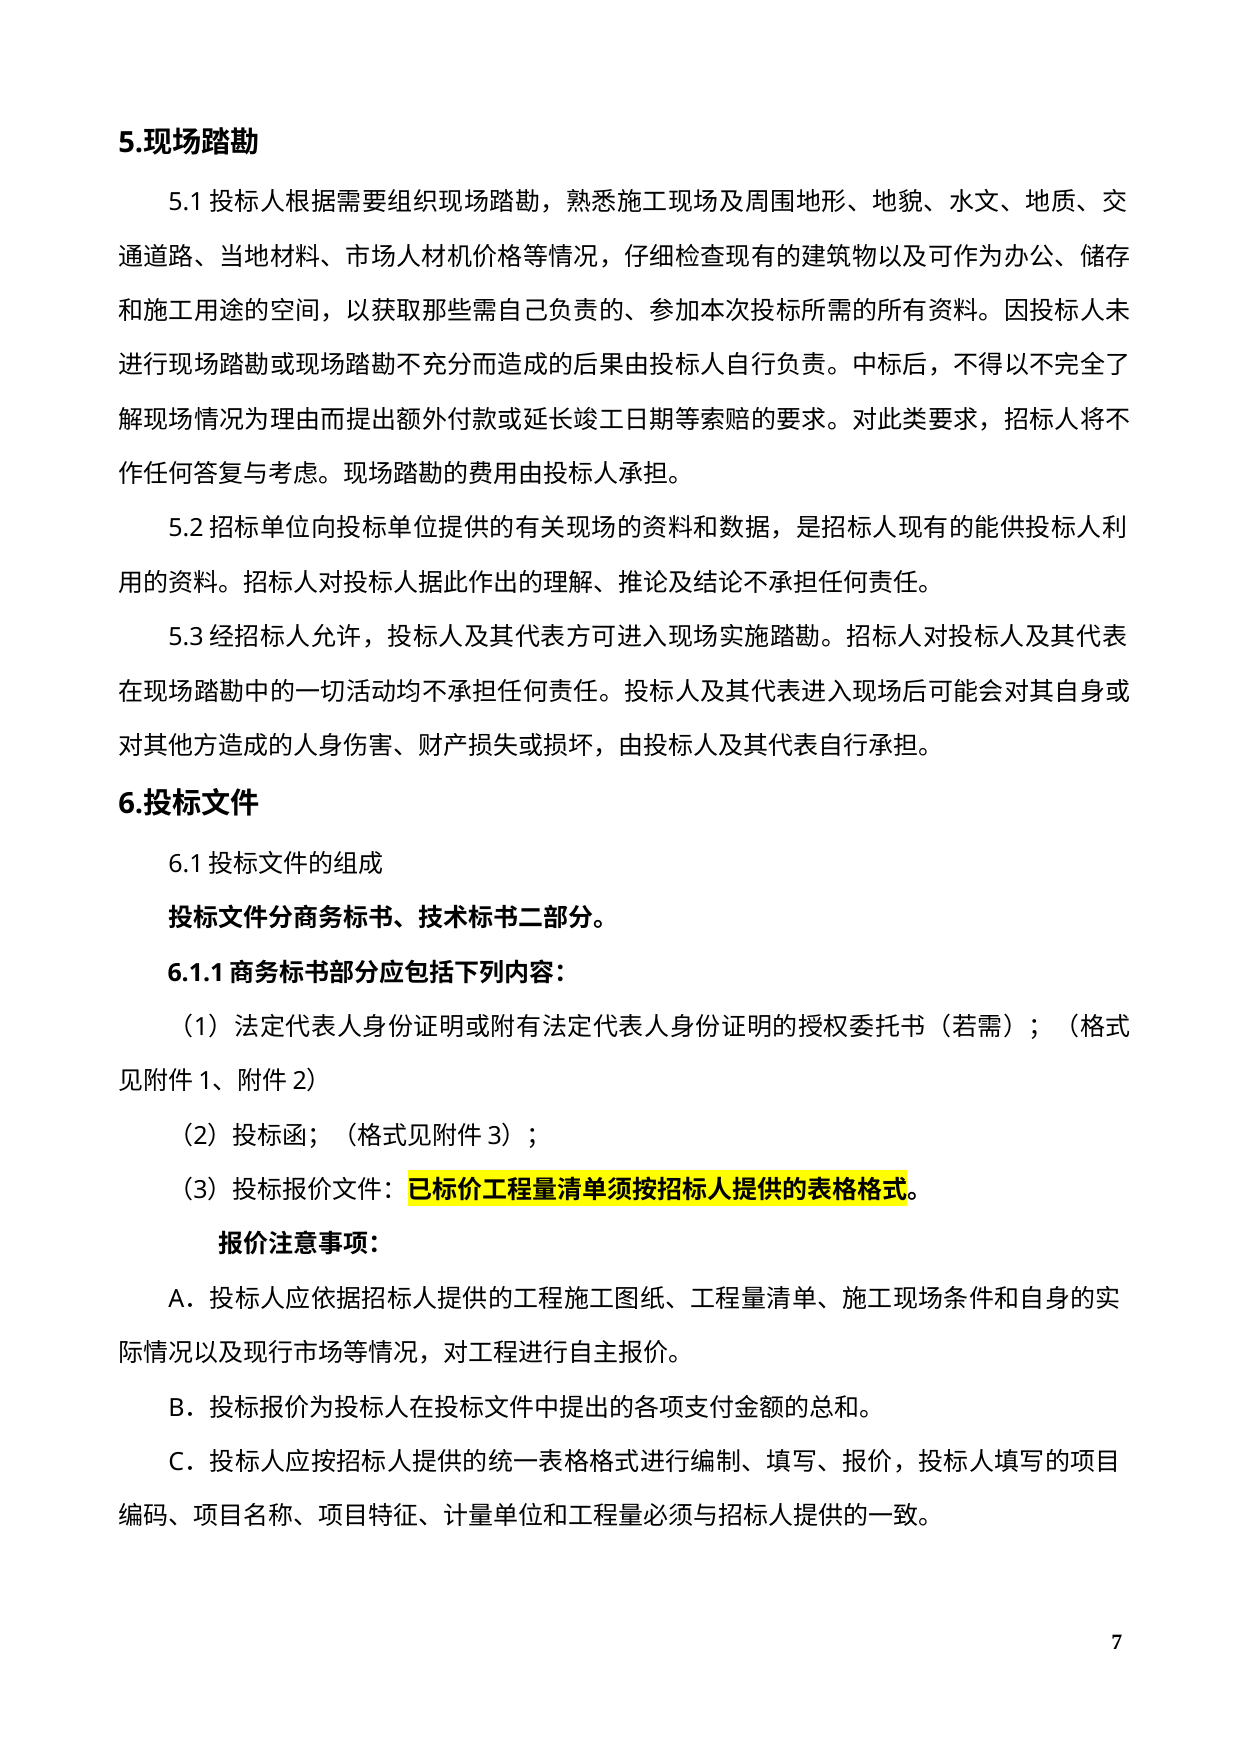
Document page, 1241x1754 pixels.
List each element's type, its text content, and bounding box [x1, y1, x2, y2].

text A．投标人应依据招标人提供的工程施工图纸、工程量清单、施工现场条件和自身的实际情况以及现行市场等情况，对工程进行自主报价。 [118, 1278, 1122, 1369]
text 投标文件分商务标书、技术标书二部分。 [118, 898, 1131, 934]
text （1）法定代表人身份证明或附有法定代表人身份证明的授权委托书（若需）；（格式见附件1、附件2） [118, 1006, 1131, 1097]
text 6.1投标文件的组成 [118, 843, 1131, 879]
text B．投标报价为投标人在投标文件中提出的各项支付金额的总和。 [118, 1387, 1122, 1423]
text 5.2招标单位向投标单位提供的有关现场的资料和数据，是招标人现有的能供投标人利用的资料。招标人对投标人据此作出的理解、推论及结论不承担任何责任。 [118, 508, 1131, 598]
text 6.1.1商务标书部分应包括下列内容： [118, 952, 1122, 988]
text 5.现场踏勘 [118, 118, 1130, 161]
text （3）投标报价文件：已标价工程量清单须按招标人提供的表格格式。 [118, 1169, 1131, 1206]
text 6.投标文件 [118, 780, 1130, 822]
text 5.1投标人根据需要组织现场踏勘，熟悉施工现场及周围地形、地貌、水文、地质、交通道路、当地材料、市场人材机价格等情况，仔细检查现有的建筑物以及可作为办公、储存和施工用途的空间，以获取那些需自己负责的、参加本次投标所需的所有资料。因投标人未进行现场踏勘或现场踏勘不充分而造成的后果由投标人自行负责。中标后，不得以不完全了解现场情况为理由而提出额外付款或延长竣工日期等索赔的要求。对此类要求，招标人将不作任何答复与考虑。现场踏勘的费用由投标人承担。 [118, 182, 1131, 490]
text 5.3经招标人允许，投标人及其代表方可进入现场实施踏勘。招标人对投标人及其代表在现场踏勘中的一切活动均不承担任何责任。投标人及其代表进入现场后可能会对其自身或对其他方造成的人身伤害、财产损失或损坏，由投标人及其代表自行承担。 [118, 617, 1131, 762]
text C．投标人应按招标人提供的统一表格格式进行编制、填写、报价，投标人填写的项目编码、项目名称、项目特征、计量单位和工程量必须与招标人提供的一致。 [118, 1441, 1122, 1532]
text 报价注意事项： [118, 1224, 1122, 1260]
text （2）投标函；（格式见附件3）； [118, 1115, 1131, 1151]
